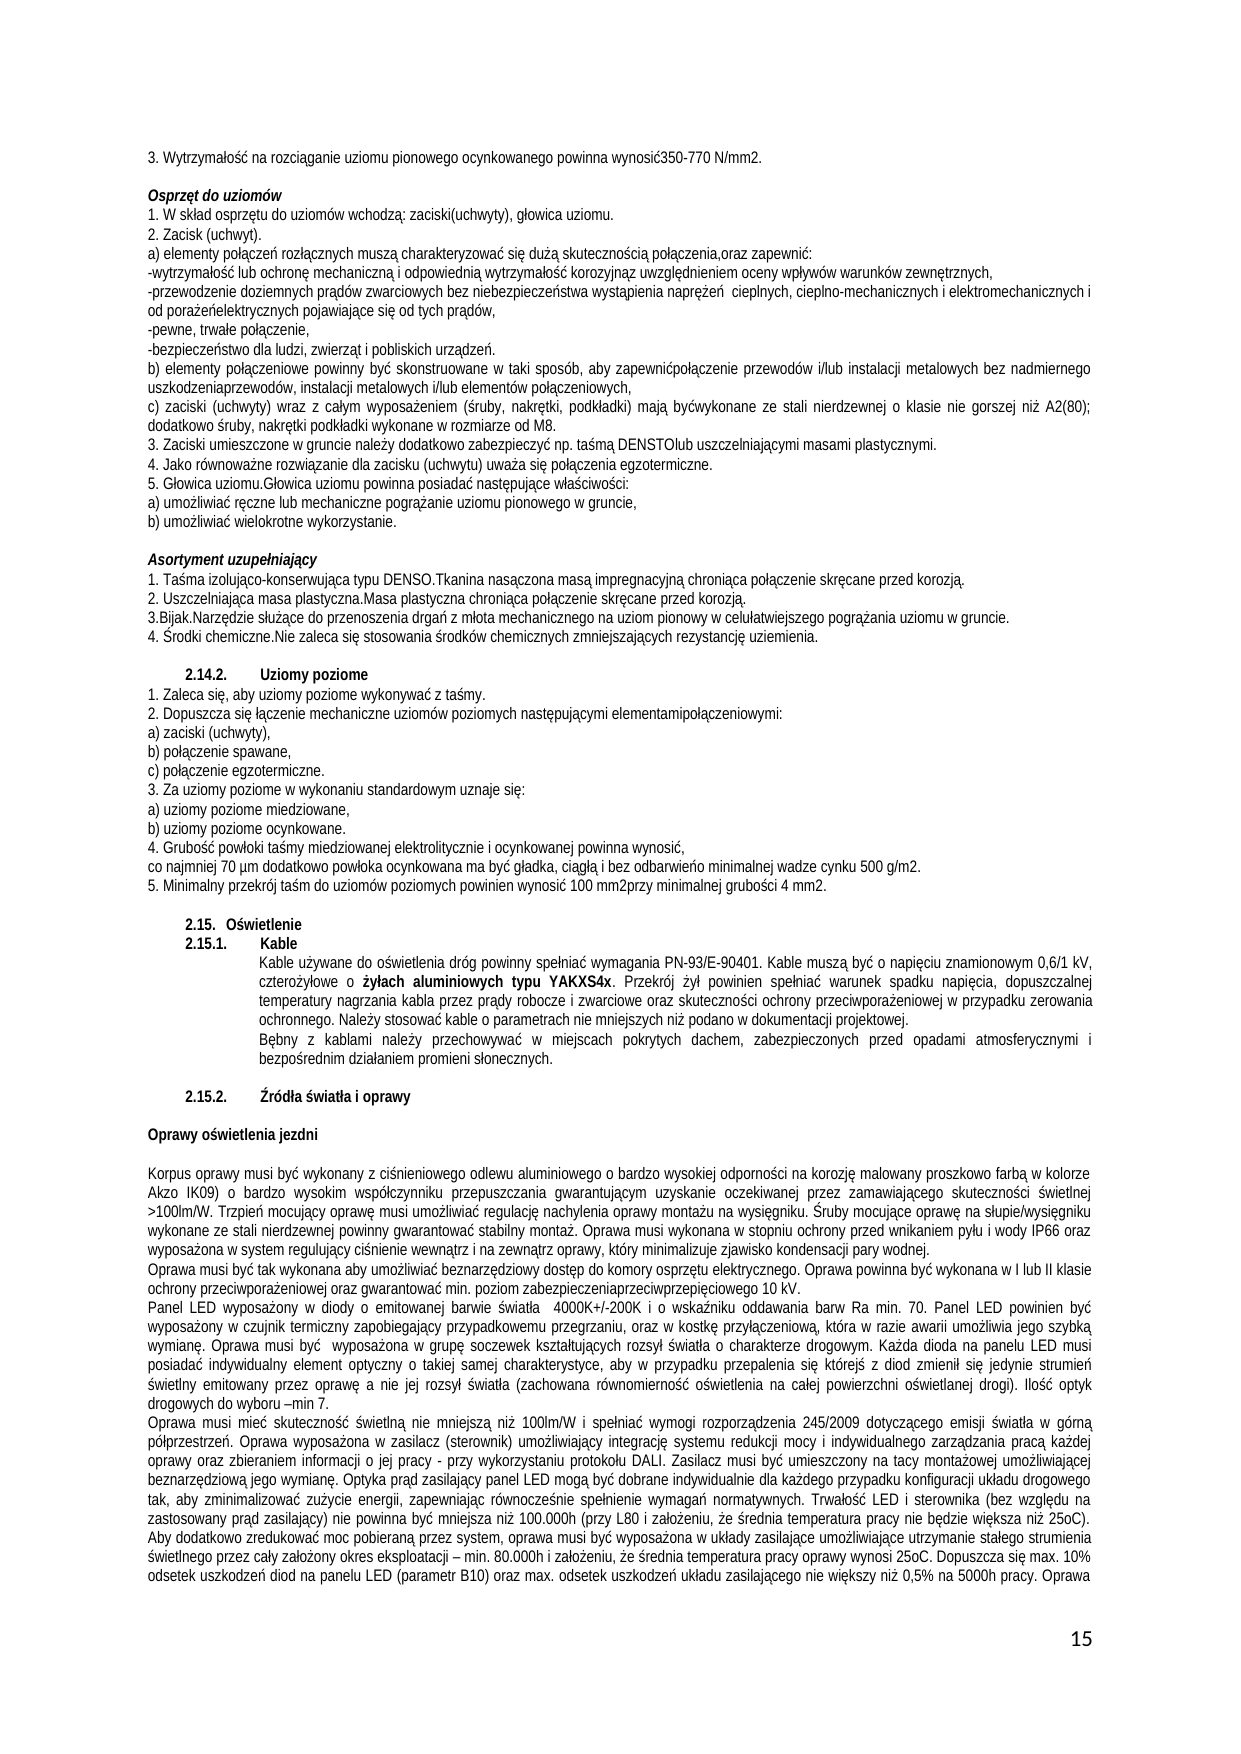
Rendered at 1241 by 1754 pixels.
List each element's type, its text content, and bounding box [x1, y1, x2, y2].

text 4. Jako równoważne rozwiązanie dla zacisku (uchwytu) uważa się połączenia egzotermiczne. [148, 454, 1093, 473]
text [148, 1413, 1093, 1585]
text 1. Taśma izolująco-konserwująca typu DENSO.Tkanina nasączona masą impregnacyjną chroniąca połączenie skręcane przed korozją. [148, 569, 1093, 588]
text 5. Minimalny przekrój taśm do uziomów poziomych powinien wynosić 100 mm2przy minimalnej grubości 4 mm2. [148, 876, 1093, 895]
text 1. Zaleca się, aby uziomy poziome wykonywać z taśmy. [148, 684, 1093, 703]
text c) połączenie egzotermiczne. [148, 761, 1093, 780]
text b) umożliwiać wielokrotne wykorzystanie. [148, 512, 1093, 531]
text 4. Grubość powłoki taśmy miedziowanej elektrolitycznie i ocynkowanej powinna wynosić, [148, 838, 1093, 857]
text 3. Zaciski umieszczone w gruncie należy dodatkowo zabezpieczyć np. taśmą DENSTOlub uszczelniającymi masami plastycznymi. [148, 435, 1093, 454]
subtitle Źródła światła i oprawy [185, 1087, 1093, 1106]
text Korpus oprawy musi być wykonany z ciśnieniowego odlewu aluminiowego o bardzo wysokiej odporności na korozję malowany proszkowo farbą w kolorze Akzo IK09) o bardzo wysokim współczynniku przepuszczania gwarantującym uzyskanie oczekiwanej przez zamawiającego skuteczności świetlnej >100lm/W. Trzpień mocujący oprawę musi umożliwiać regulację nachylenia oprawy montażu na wysięgniku. Śruby mocujące oprawę na słupie/wysięgniku wykonane ze stali nierdzewnej powinny gwarantować stabilny montaż. Oprawa musi wykonana w stopniu ochrony przed wnikaniem pyłu i wody IP66 oraz wyposażona w system regulujący ciśnienie wewnątrz i na zewnątrz oprawy, który minimalizuje zjawisko kondensacji pary wodnej. [148, 1163, 1093, 1259]
text -przewodzenie doziemnych prądów zwarciowych bez niebezpieczeństwa wystąpienia naprężeń cieplnych, cieplno-mechanicznych i elektromechanicznych i od porażeńelektrycznych pojawiające się od tych prądów, [148, 282, 1093, 320]
text b) elementy połączeniowe powinny być skonstruowane w taki sposób, aby zapewnićpołączenie przewodów i/lub instalacji metalowych bez nadmiernego uszkodzeniaprzewodów, instalacji metalowych i/lub elementów połączeniowych, [148, 358, 1093, 397]
text Osprzęt do uziomów [148, 186, 1093, 205]
text 5. Głowica uziomu.Głowica uziomu powinna posiadać następujące właściwości: [148, 473, 1093, 493]
text Panel LED wyposażony w diody o emitowanej barwie światła 4000K+/-200K i o wskaźniku oddawania barw Ra min. 70. Panel LED powinien być wyposażony w czujnik termiczny zapobiegający przypadkowemu przegrzaniu, oraz w kostkę przyłączeniową, która w razie awarii umożliwia jego szybką wymianę. Oprawa musi być wyposażona w grupę soczewek kształtujących rozsył światła o charakterze drogowym. Każda dioda na panelu LED musi posiadać indywidualny element optyczny o takiej samej charakterystyce, aby w przypadku przepalenia się którejś z diod zmienił się jedynie strumień świetlny emitowany przez oprawę a nie jej rozsył światła (zachowana równomierność oświetlenia na całej powierzchni oświetlanej drogi). Ilość optyk drogowych do wyboru –min 7. [148, 1298, 1093, 1413]
text -bezpieczeństwo dla ludzi, zwierząt i pobliskich urządzeń. [148, 339, 1093, 358]
text Kable używane do oświetlenia dróg powinny spełniać wymagania PN-93/E-90401. Kable muszą być o napięciu znamionowym 0,6/1 kV, czterożyłowe o żyłach aluminiowych typu YAKXS4x. Przekrój żył powinien spełniać warunek spadku napięcia, dopuszczalnej temperatury nagrzania kabla przez prądy robocze i zwarciowe oraz skuteczności ochrony przeciwporażeniowej w przypadku zerowania ochronnego. Należy stosować kable o parametrach nie mniejszych niż podano w dokumentacji projektowej. [259, 953, 1093, 1029]
text 3. Wytrzymałość na rozciąganie uziomu pionowego ocynkowanego powinna wynosić350-770 N/mm2. [148, 148, 1093, 167]
text a) zaciski (uchwyty), [148, 723, 1093, 742]
text b) uziomy poziome ocynkowane. [148, 818, 1093, 838]
text 3.Bijak.Narzędzie służące do przenoszenia drgań z młota mechanicznego na uziom pionowy w celułatwiejszego pogrążania uziomu w gruncie. [148, 608, 1093, 627]
text Bębny z kablami należy przechowywać w miejscach pokrytych dachem, zabezpieczonych przed opadami atmosferycznymi i bezpośrednim działaniem promieni słonecznych. [259, 1029, 1093, 1068]
text 2. Dopuszcza się łączenie mechaniczne uziomów poziomych następującymi elementamipołączeniowymi: [148, 703, 1093, 723]
text 2. Uszczelniająca masa plastyczna.Masa plastyczna chroniąca połączenie skręcane przed korozją. [148, 588, 1093, 608]
text c) zaciski (uchwyty) wraz z całym wyposażeniem (śruby, nakrętki, podkładki) mają byćwykonane ze stali nierdzewnej o klasie nie gorszej niż A2(80); dodatkowo śruby, nakrętki podkładki wykonane w rozmiarze od M8. [148, 397, 1093, 435]
text -wytrzymałość lub ochronę mechaniczną i odpowiednią wytrzymałość korozyjnąz uwzględnieniem oceny wpływów warunków zewnętrznych, [148, 263, 1093, 282]
text -pewne, trwałe połączenie, [148, 320, 1093, 339]
text a) uziomy poziome miedziowane, [148, 799, 1093, 818]
subtitle Uziomy poziome [185, 665, 1093, 684]
subtitle Kable [185, 933, 1093, 953]
text co najmniej 70 µm dodatkowo powłoka ocynkowana ma być gładka, ciągłą i bez odbarwieńo minimalnej wadze cynku 500 g/m2. [148, 857, 1093, 876]
text a) elementy połączeń rozłącznych muszą charakteryzować się dużą skutecznością połączenia,oraz zapewnić: [148, 243, 1093, 263]
text 2. Zacisk (uchwyt). [148, 224, 1093, 243]
text 1. W skład osprzętu do uziomów wchodzą: zaciski(uchwyty), głowica uziomu. [148, 205, 1093, 224]
text 3. Za uziomy poziome w wykonaniu standardowym uznaje się: [148, 780, 1093, 799]
list Oprawy oświetlenia jezdni [148, 1125, 1093, 1144]
text a) umożliwiać ręczne lub mechaniczne pogrążanie uziomu pionowego w gruncie, [148, 493, 1093, 512]
text Asortyment uzupełniający [148, 550, 1093, 569]
subtitle Oświetlenie [185, 914, 1093, 933]
text Oprawa musi być tak wykonana aby umożliwiać beznarzędziowy dostęp do komory osprzętu elektrycznego. Oprawa powinna być wykonana w I lub II klasie ochrony przeciwporażeniowej oraz gwarantować min. poziom zabezpieczeniaprzeciwprzepięciowego 10 kV. [148, 1259, 1093, 1298]
text 4. Środki chemiczne.Nie zaleca się stosowania środków chemicznych zmniejszających rezystancję uziemienia. [148, 627, 1093, 646]
text b) połączenie spawane, [148, 742, 1093, 761]
